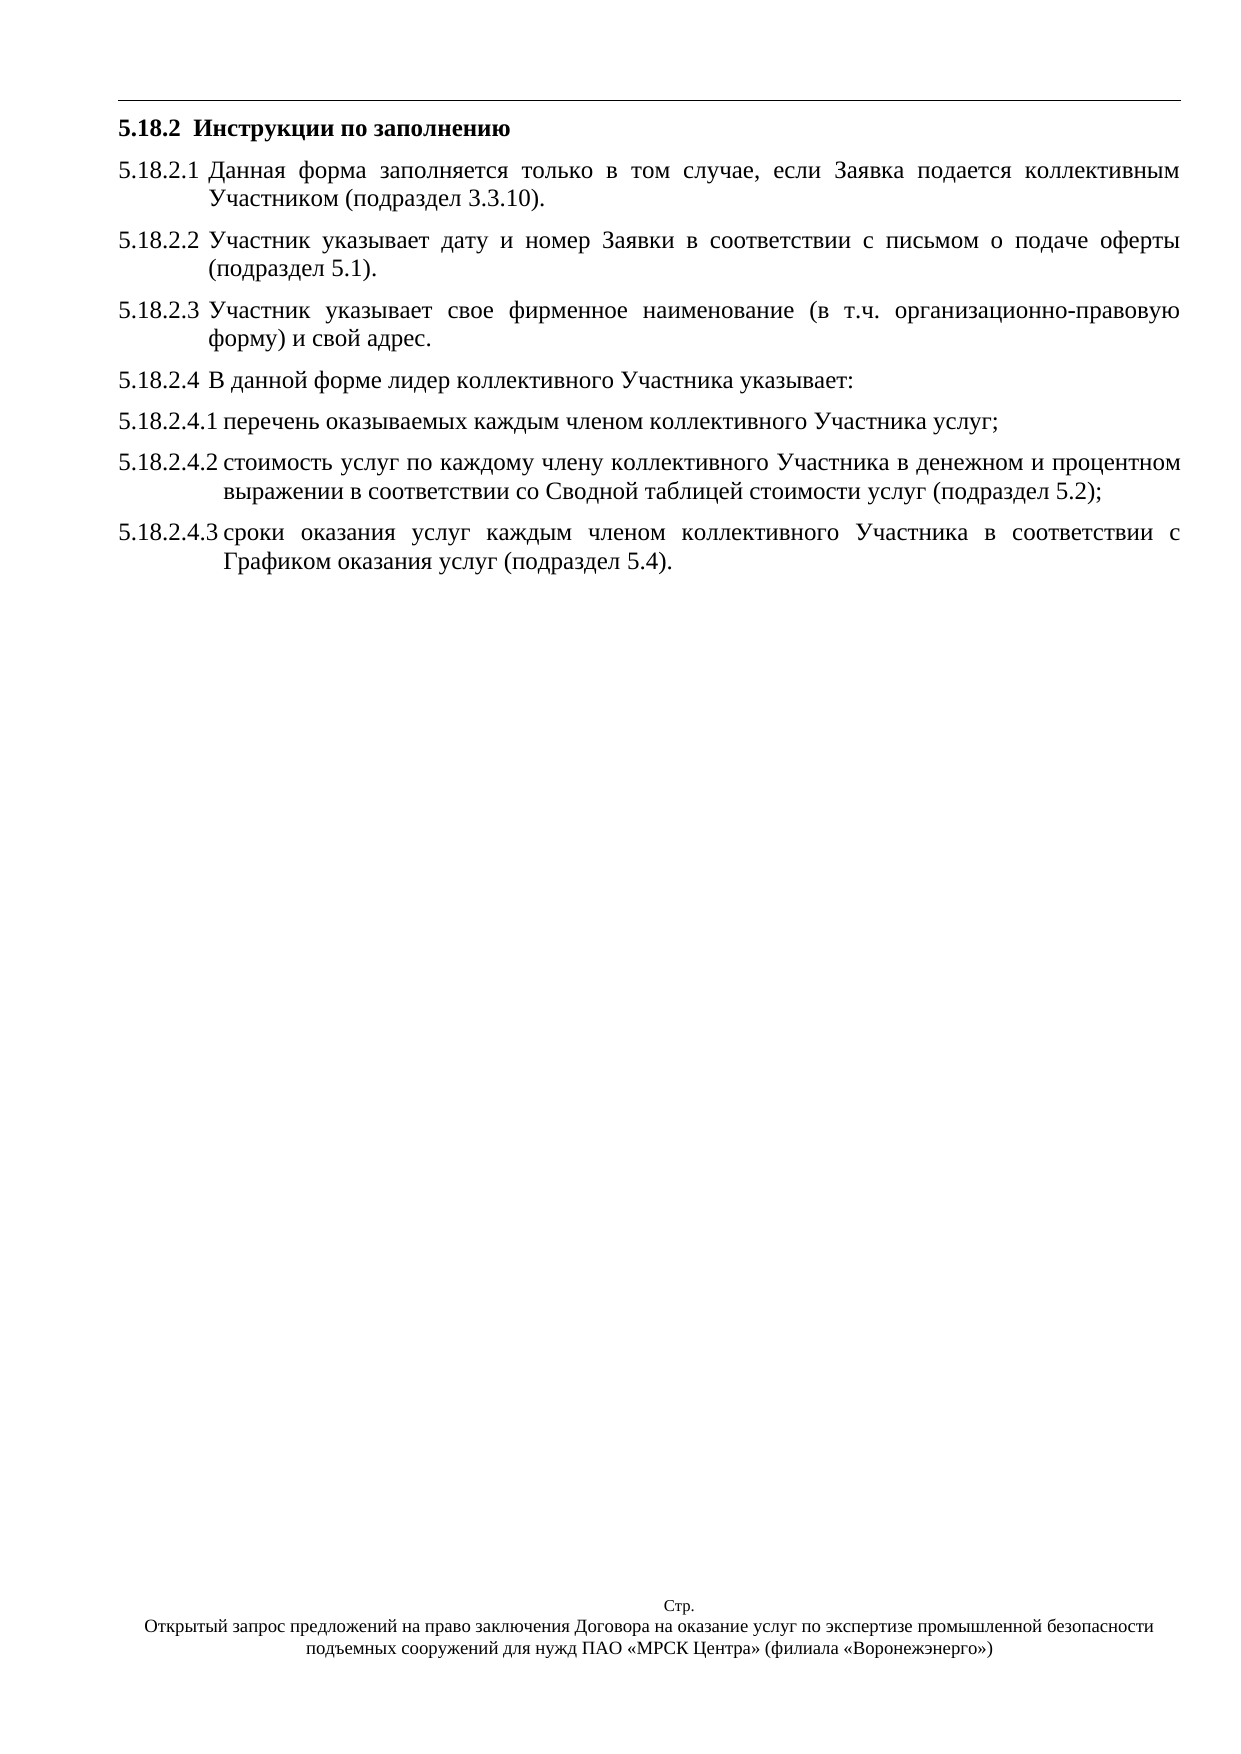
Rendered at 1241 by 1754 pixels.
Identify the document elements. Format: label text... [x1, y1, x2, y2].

list Участник указывает дату и номер Заявки в соответствии с письмом о подаче оферты (подраздел 5.1). [118, 225, 1181, 282]
list стоимость услуг по каждому члену коллективного Участника в денежном и процентном выражении в соответствии со Сводной таблицей стоимости услуг (подраздел 5.2); [118, 447, 1181, 505]
list сроки оказания услуг каждым членом коллективного Участника в соответствии с Графиком оказания услуг (подраздел 5.4). [118, 517, 1181, 575]
list В данной форме лидер коллективного Участника указывает: [118, 365, 1181, 393]
list перечень оказываемых каждым членом коллективного Участника услуг; [118, 406, 1181, 435]
list Участник указывает свое фирменное наименование (в т.ч. организационно-правовую форму) и свой адрес. [118, 295, 1181, 352]
list Данная форма заполняется только в том случае, если Заявка подается коллективным Участником (подраздел 3.3.10). [118, 155, 1181, 212]
subtitle Инструкции по заполнению [118, 113, 1181, 142]
